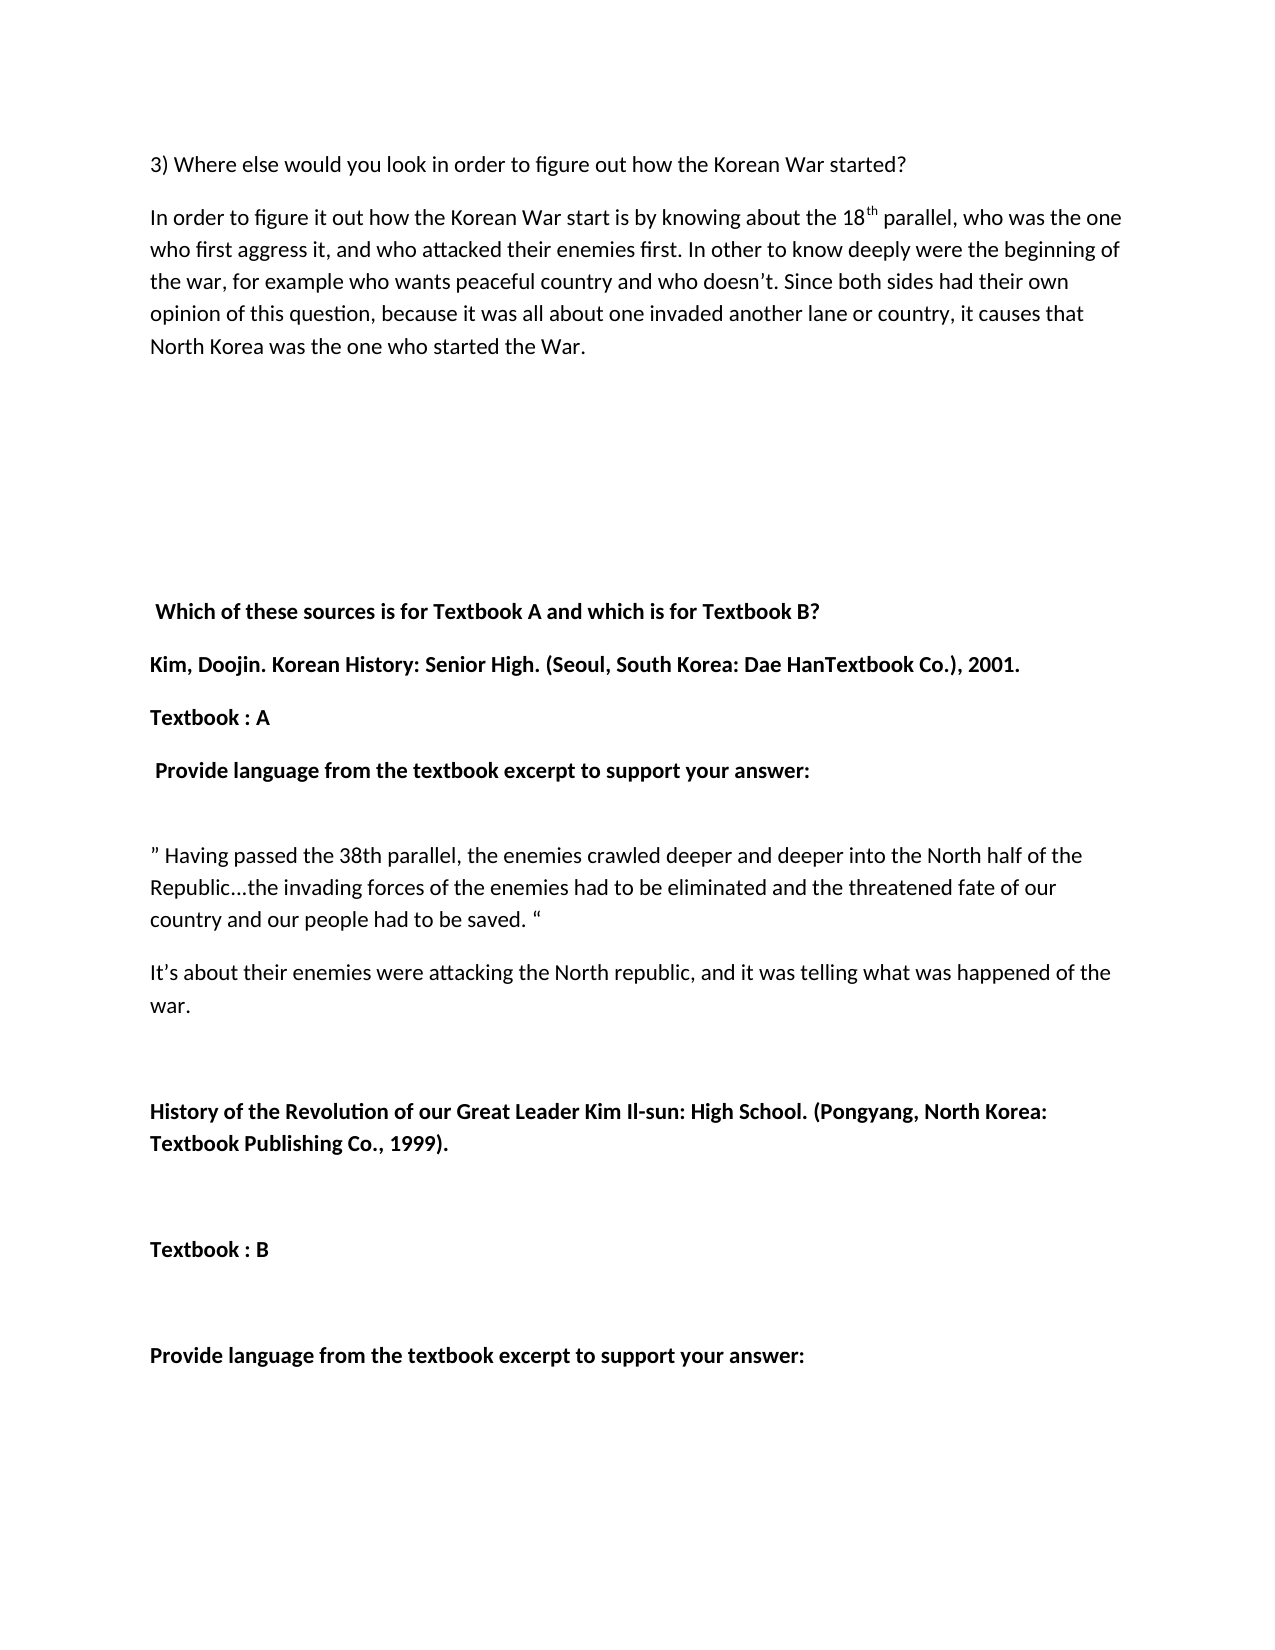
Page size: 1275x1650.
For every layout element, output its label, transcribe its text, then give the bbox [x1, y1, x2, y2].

text Textbook : B [150, 1235, 1125, 1263]
text Textbook : A [150, 703, 1125, 731]
text Kim, Doojin. Korean History: Senior High. (Seoul, South Korea: Dae HanTextbook Co.), 2001. [150, 650, 1125, 678]
text Provide language from the textbook excerpt to support your answer: [150, 1341, 1125, 1401]
text Provide language from the textbook excerpt to support your answer: [150, 756, 1125, 816]
text It’s about their enemies were attacking the North republic, and it was telling what was happened of the war. [150, 958, 1125, 1019]
text Which of these sources is for Textbook A and which is for Textbook B? [150, 597, 1125, 625]
text 3) Where else would you look in order to figure out how the Korean War started? [150, 150, 1125, 178]
text History of the Revolution of our Great Leader Kim Il-sun: High School. (Pongyang, North Korea: Textbook Publishing Co., 1999). [150, 1097, 1125, 1157]
text In order to figure it out how the Korean War start is by knowing about the 18th parallel, who was the one who first aggress it, and who attacked their enemies first. In other to know deeply were the beginning of the war, for example who wants peaceful country and who doesn’t. Since both sides had their own opinion of this question, because it was all about one invaded another lane or country, it causes that North Korea was the one who started the War. [150, 203, 1125, 360]
text ” Having passed the 38th parallel, the enemies crawled deeper and deeper into the North half of the Republic...the invading forces of the enemies had to be eliminated and the threatened fate of our country and our people had to be saved. “ [150, 841, 1125, 933]
